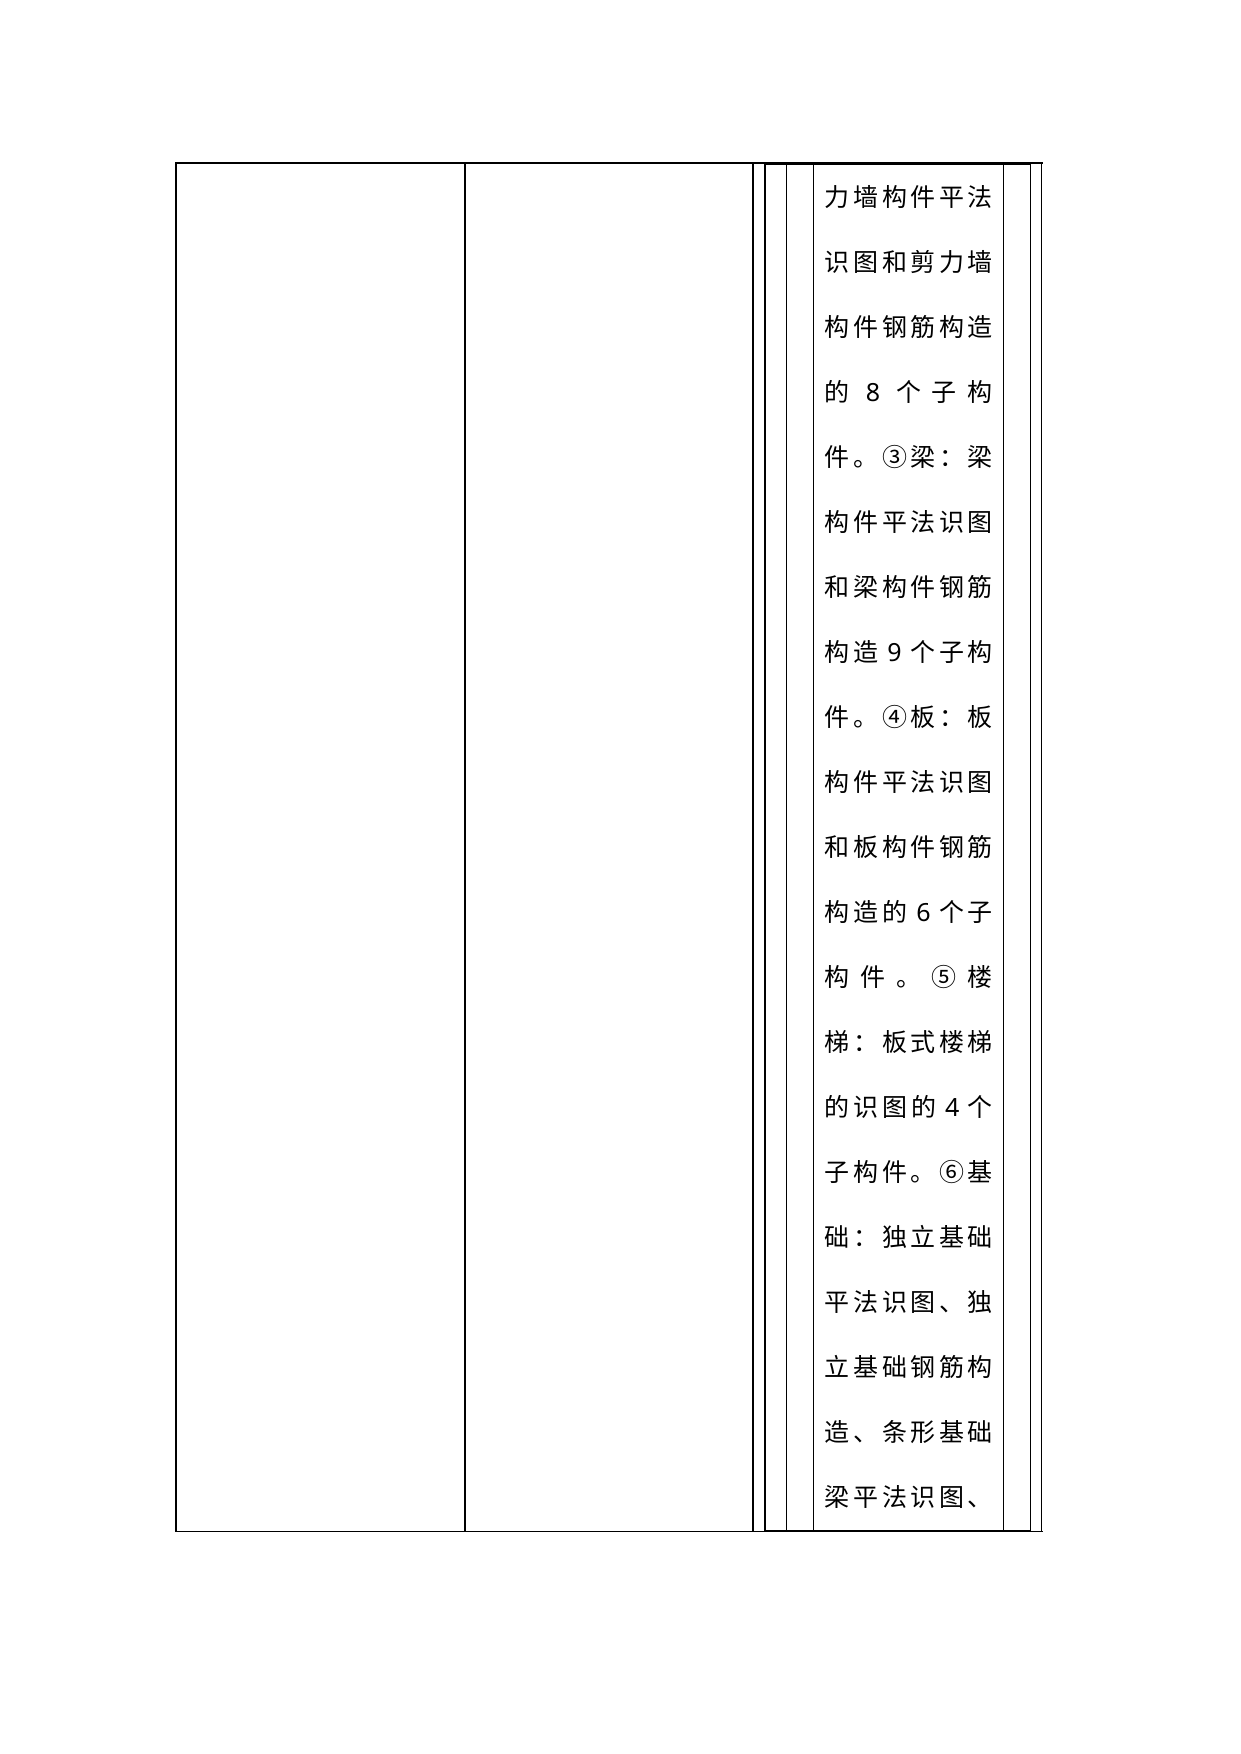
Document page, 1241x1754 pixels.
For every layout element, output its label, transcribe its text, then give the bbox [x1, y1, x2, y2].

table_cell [1031, 164, 1041, 1531]
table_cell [787, 165, 813, 1530]
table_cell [814, 165, 1003, 1530]
table_cell [466, 164, 752, 1531]
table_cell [754, 164, 764, 1531]
table_cell 1 [177, 164, 464, 1531]
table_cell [1004, 165, 1030, 1530]
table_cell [766, 165, 786, 1530]
